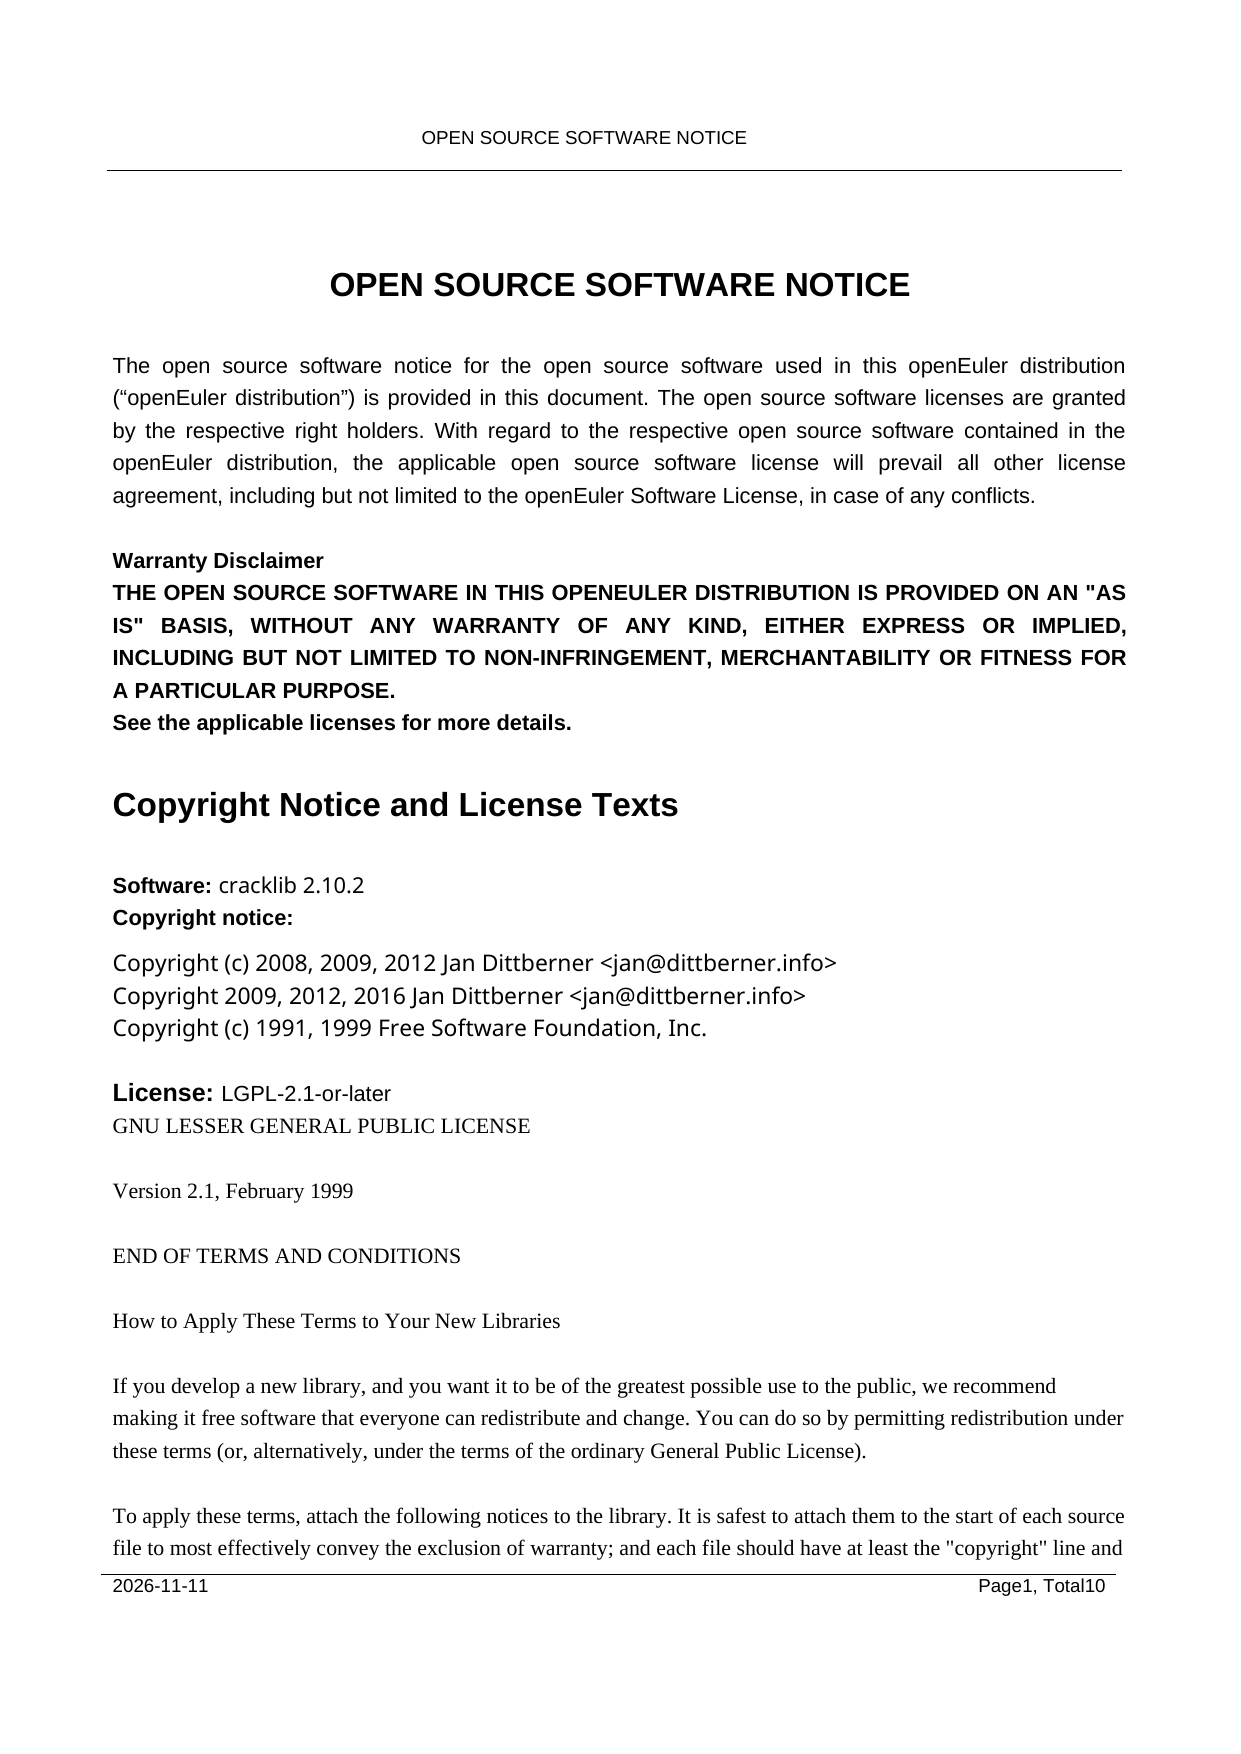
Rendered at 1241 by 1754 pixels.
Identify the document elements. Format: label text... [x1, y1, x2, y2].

text Warranty Disclaimer [112, 544, 1128, 576]
text License: LGPL-2.1-or-later [112, 1077, 1128, 1109]
text Copyright (c) 2008, 2009, 2012 Jan Dittberner <jan@dittberner.info> Copyright 2009, 2012, 2016 Jan Dittberner <jan@dittberner.info> Copyright (c) 1991, 1999 Free Software Foundation, Inc. [112, 947, 1128, 1077]
text The open source software notice for the open source software used in this openEuler distribution (“openEuler distribution”) is provided in this document. The open source software licenses are granted by the respective right holders. With regard to the respective open source software contained in the openEuler distribution, the applicable open source software license will prevail all other license agreement, including but not limited to the openEuler Software License, in case of any conflicts. [112, 349, 1128, 511]
text Copyright Notice and License Texts [112, 771, 1128, 836]
title Software: cracklib 2.10.2 [112, 869, 1128, 901]
text THE OPEN SOURCE SOFTWARE IN THIS OPENEULER DISTRIBUTION IS PROVIDED ON AN "AS IS" BASIS, WITHOUT ANY WARRANTY OF ANY KIND, EITHER EXPRESS OR IMPLIED, INCLUDING BUT NOT LIMITED TO NON-INFRINGEMENT, MERCHANTABILITY OR FITNESS FOR A PARTICULAR PURPOSE. See the applicable licenses for more details. [112, 576, 1128, 739]
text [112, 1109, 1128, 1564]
text OPEN SOURCE SOFTWARE NOTICE [112, 251, 1128, 316]
text Copyright notice: [112, 901, 1128, 934]
